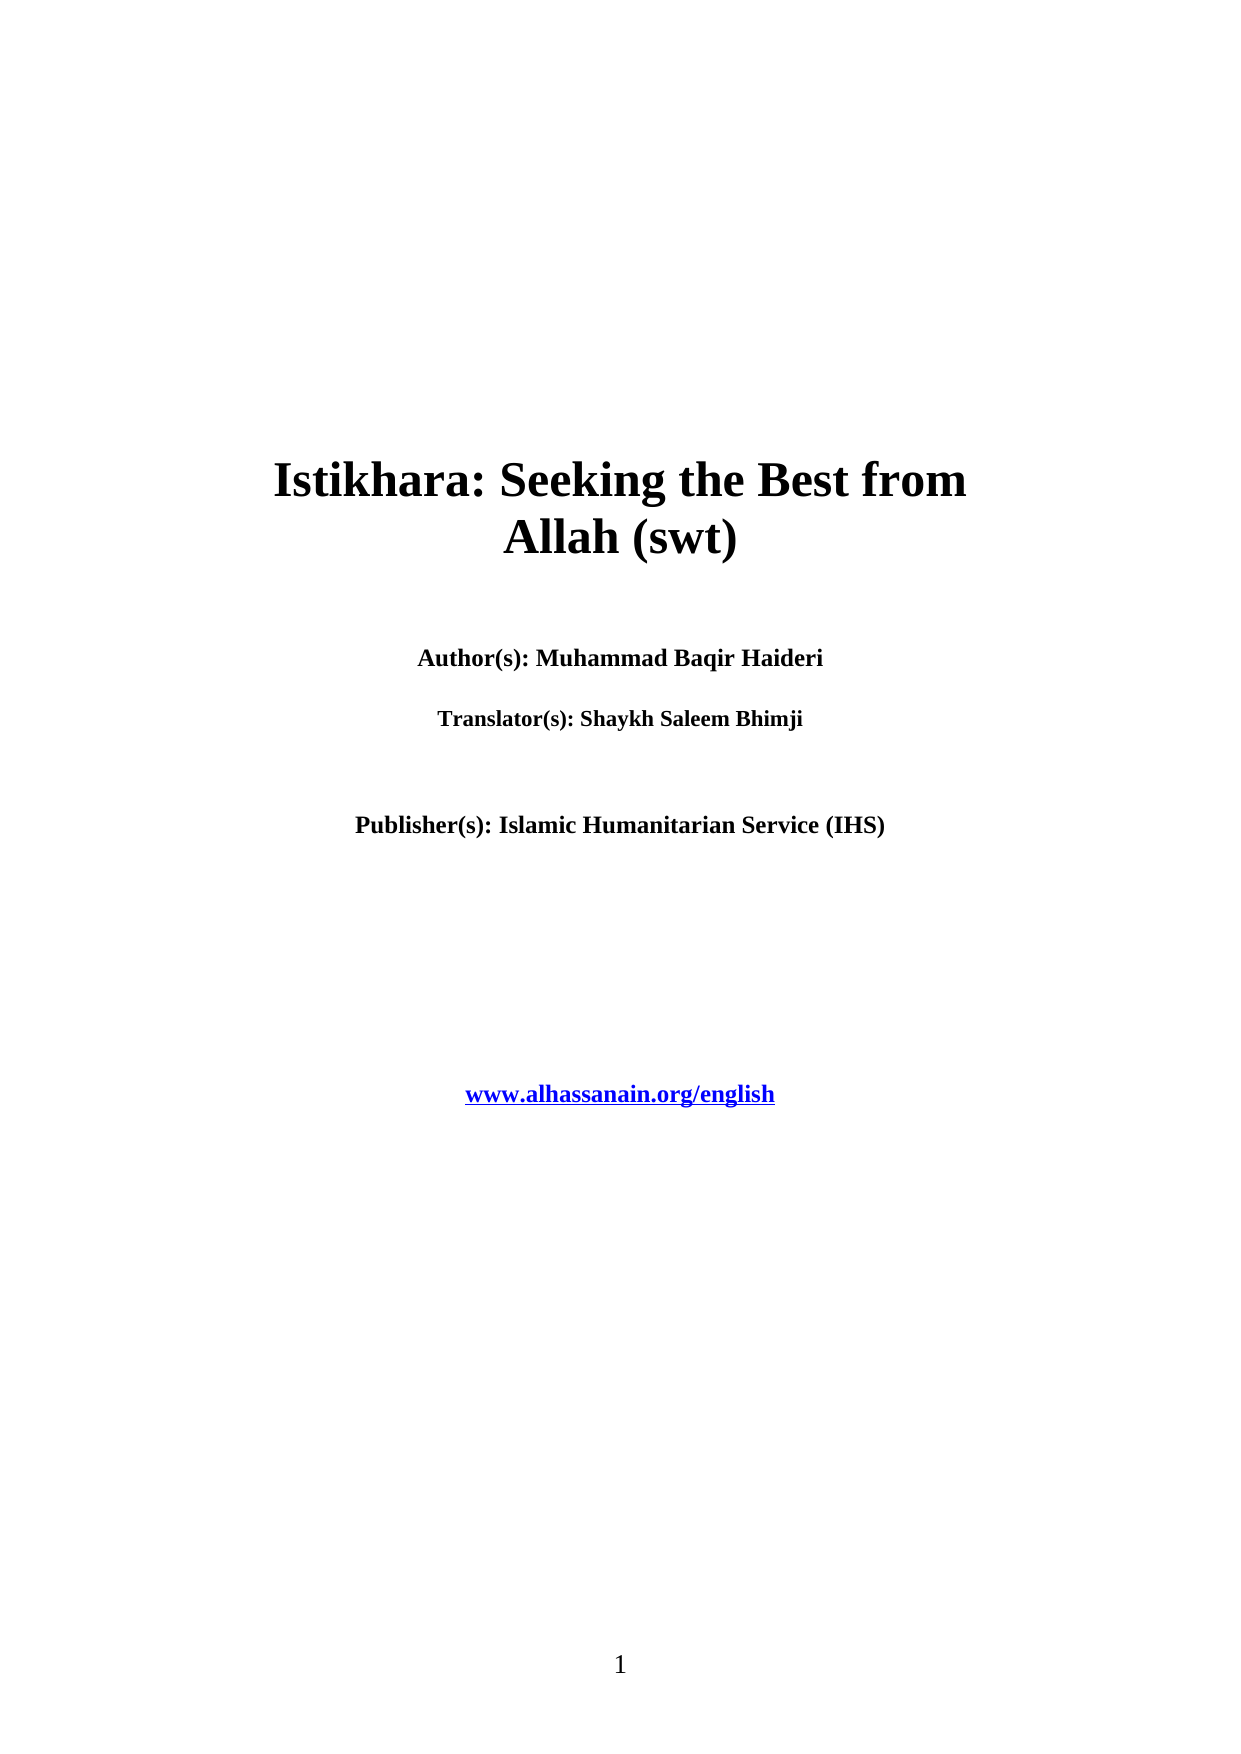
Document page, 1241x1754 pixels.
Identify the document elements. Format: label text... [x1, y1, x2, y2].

text www.alhassanain.org/english [236, 1079, 1004, 1107]
text Istikhara: Seeking the Best from Allah (swt) [236, 450, 1004, 565]
text Author(s): Muhammad Baqir Haideri [236, 643, 1004, 672]
text Publisher(s): Islamic Humanitarian Service (IHS) [236, 810, 1004, 839]
text Translator(s): Shaykh Saleem Bhimji [236, 705, 1004, 731]
